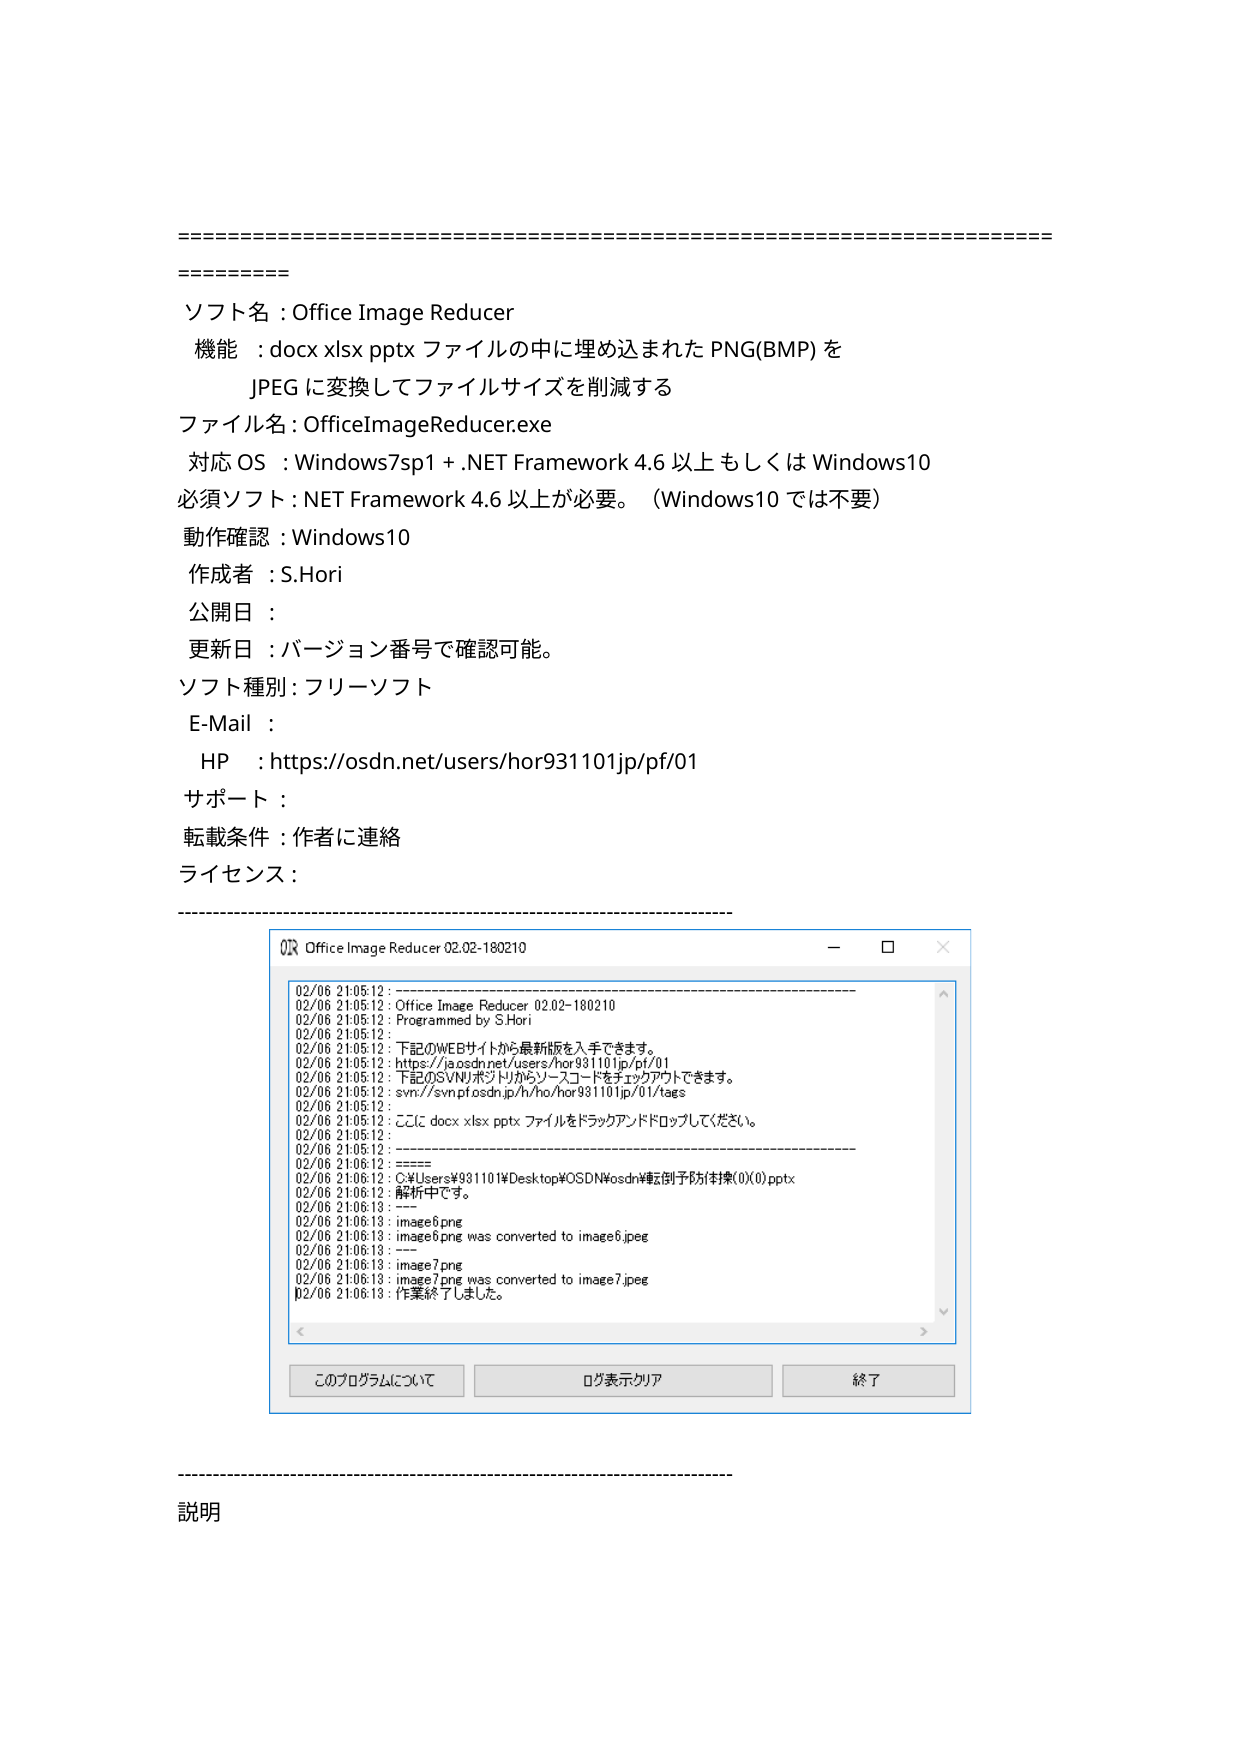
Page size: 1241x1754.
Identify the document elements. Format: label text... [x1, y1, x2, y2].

text ------------------------------------------------------------------------------- [177, 892, 1063, 929]
text 転載条件 : 作者に連絡 [177, 817, 1063, 854]
text HP : https://osdn.net/users/hor931101jp/pf/01 [177, 742, 1063, 779]
text ------------------------------------------------------------------------------- [177, 1454, 1063, 1492]
text =============================================================================== [177, 217, 1063, 292]
text ソフト種別 : フリーソフト [177, 667, 1063, 704]
text JPEG に変換してファイルサイズを削減する [177, 367, 1063, 404]
text サポート : [177, 779, 1063, 817]
text ライセンス : [177, 854, 1063, 892]
text 作成者 : S.Hori [177, 554, 1063, 592]
text 対応OS : Windows7sp1 + .NET Framework 4.6 以上 もしくは Windows10 [177, 442, 1063, 479]
text 公開日 : [177, 592, 1063, 629]
text 更新日 : バージョン番号で確認可能。 [177, 629, 1063, 667]
text E-Mail : [177, 704, 1063, 742]
picture [269, 929, 972, 1414]
text 動作確認 : Windows10 [177, 517, 1063, 554]
text 説明 [177, 1492, 1063, 1529]
text ソフト名 : Office Image Reducer [177, 292, 1063, 329]
text 必須ソフト : NET Framework 4.6 以上が必要。（Windows10 では不要） [177, 479, 1063, 517]
text ファイル名 : OfficeImageReducer.exe [177, 404, 1063, 442]
text 機能 : docx xlsx pptx ファイルの中に埋め込まれた PNG(BMP) を [177, 329, 1063, 367]
